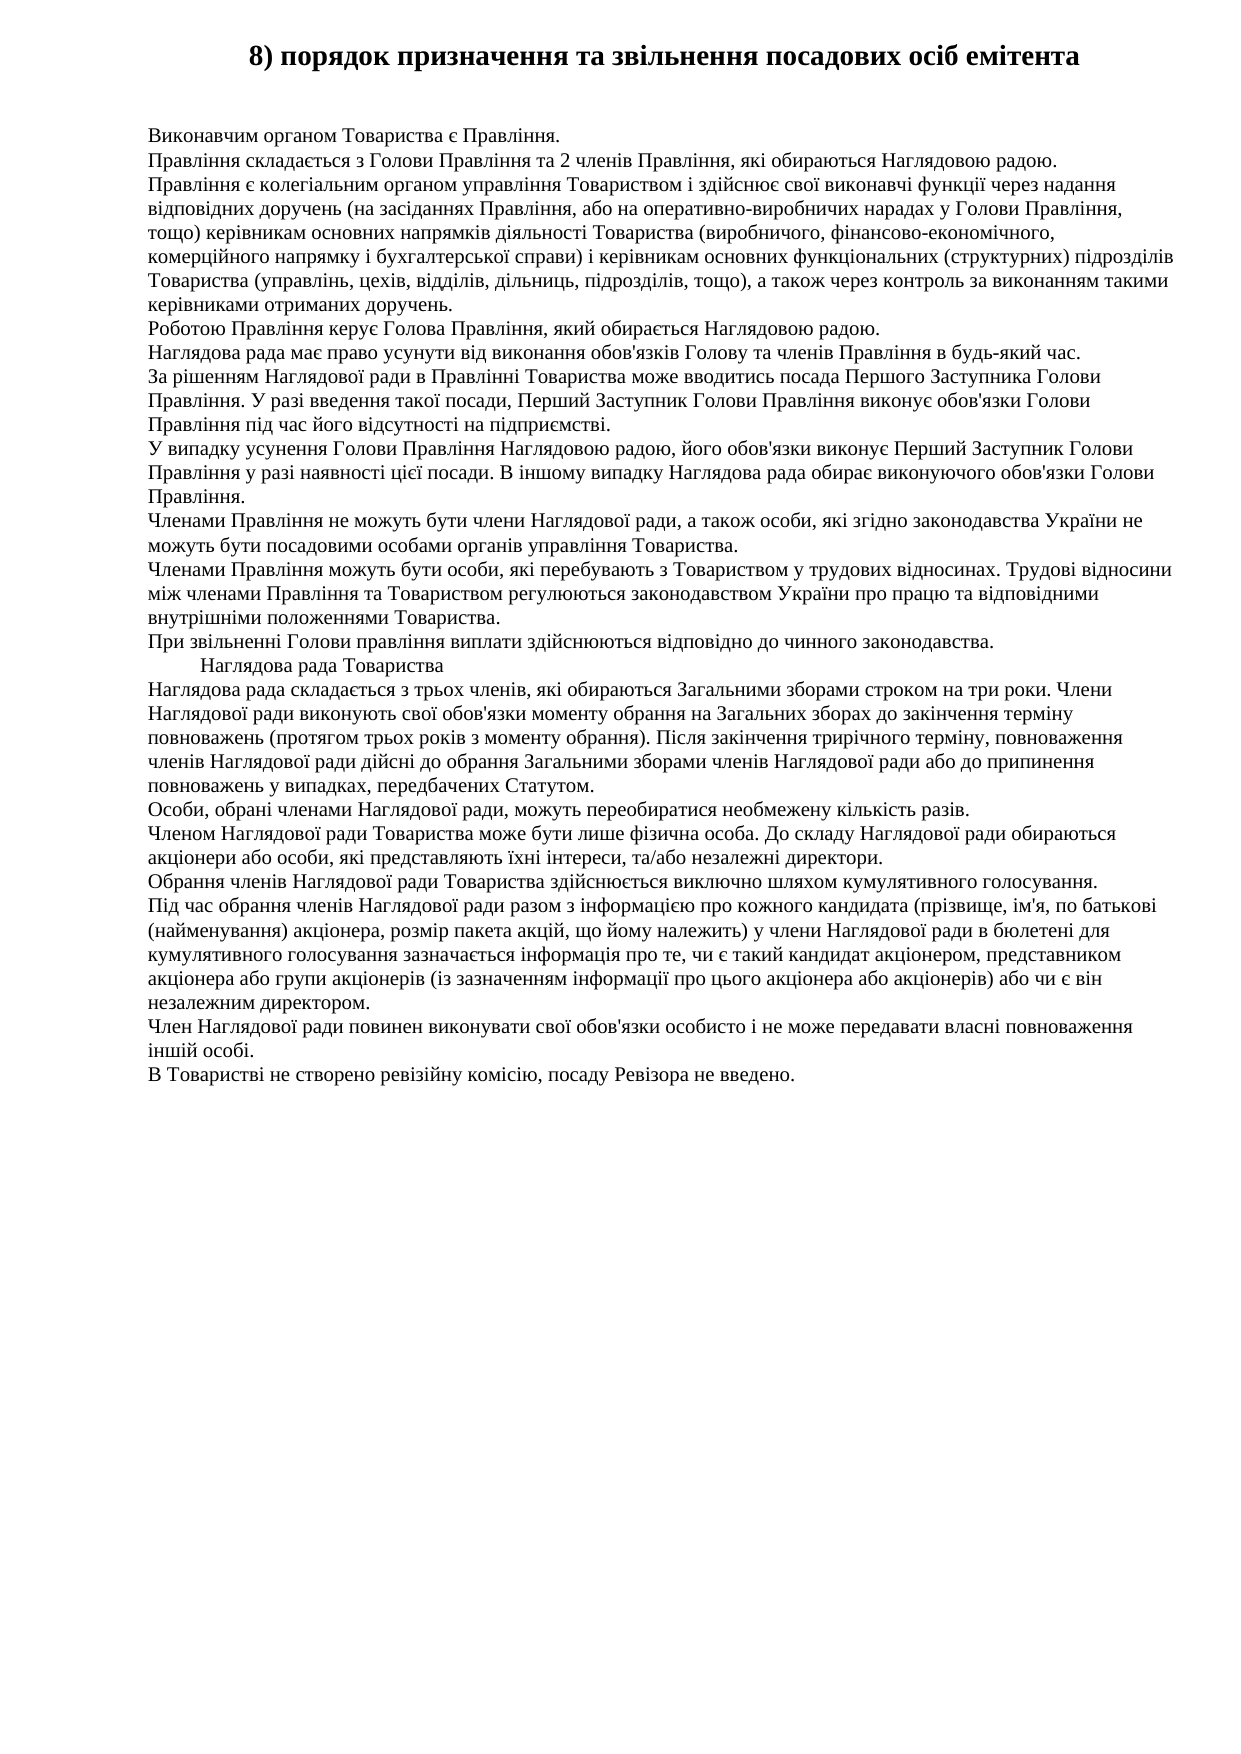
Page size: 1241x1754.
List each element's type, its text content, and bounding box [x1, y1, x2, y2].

text Член Наглядової ради повинен виконувати свої обов'язки особисто і не може передавати власні повноваження іншій особі. [148, 1014, 1181, 1062]
text Членом Наглядової ради Товариства може бути лише фізична особа. До складу Наглядової ради обираються акціонери або особи, які представляють їхні інтереси, та/або незалежні директори. [148, 821, 1181, 869]
text В Товаристві не створено ревізійну комісію, посаду Ревізора не введено. [148, 1062, 1181, 1086]
text Роботою Правління керує Голова Правління, який обирається Наглядовою радою. [148, 316, 1181, 340]
text Наглядова рада має право усунути від виконання обов'язків Голову та членів Правління в будь-який час. [148, 340, 1181, 364]
text Під час обрання членів Наглядової ради разом з інформацією про кожного кандидата (прізвище, ім'я, по батькові (найменування) акціонера, розмір пакета акцій, що йому належить) у члени Наглядової ради в бюлетені для кумулятивного голосування зазначається інформація про те, чи є такий кандидат акціонером, представником акціонера або групи акціонерів (із зазначенням інформації про цього акціонера або акціонерів) або чи є він незалежним директором. [148, 893, 1181, 1014]
text Наглядова рада складається з трьох членів, які обираються Загальними зборами строком на три роки. Члени Наглядової ради виконують свої обов'язки моменту обрання на Загальних зборах до закінчення терміну повноважень (протягом трьох років з моменту обрання). Після закінчення трирічного терміну, повноваження членів Наглядової ради дійсні до обрання Загальними зборами членів Наглядової ради або до припинення повноважень у випадках, передбачених Статутом. [148, 677, 1181, 797]
text При звільненні Голови правління виплати здійснюються відповідно до чинного законодавства. [148, 629, 1181, 653]
text За рішенням Наглядової ради в Правлінні Товариства може вводитись посада Першого Заступника Голови Правління. У разі введення такої посади, Перший Заступник Голови Правління виконує обов'язки Голови Правління під час його відсутності на підприємстві. [148, 364, 1181, 436]
text Членами Правління можуть бути особи, які перебувають з Товариством у трудових відносинах. Трудові відносини між членами Правління та Товариством регулюються законодавством України про працю та відповідними внутрішніми положеннями Товариства. [148, 557, 1181, 629]
text Виконавчим органом Товариства є Правління. [148, 123, 1181, 147]
text У випадку усунення Голови Правління Наглядовою радою, його обов'язки виконує Перший Заступник Голови Правління у разі наявності цієї посади. В іншому випадку Наглядова рада обирає виконуючого обов'язки Голови Правління. [148, 436, 1181, 508]
text Правління є колегіальним органом управління Товариством і здійснює свої виконавчі функції через надання відповідних доручень (на засіданнях Правління, або на оперативно-виробничих нарадах у Голови Правління, тощо) керівникам основних напрямків діяльності Товариства (виробничого, фінансово-економічного, комерційного напрямку і бухгалтерської справи) і керівникам основних функціональних (структурних) підрозділів Товариства (управлінь, цехів, відділів, дільниць, підрозділів, тощо), а також через контроль за виконанням такими керівниками отриманих доручень. [148, 172, 1181, 316]
text Членами Правління не можуть бути члени Наглядової ради, а також особи, які згідно законодавства України не можуть бути посадовими особами органів управління Товариства. [148, 508, 1181, 557]
text Особи, обрані членами Наглядової ради, можуть переобиратися необмежену кількість разів. [148, 797, 1181, 821]
text Правління складається з Голови Правління та 2 членів Правління, які обираються Наглядовою радою. [148, 147, 1181, 172]
text Наглядова рада Товариства [148, 653, 1181, 677]
text 8) порядок призначення та звільнення посадових осіб емітента [148, 38, 1181, 71]
text Обрання членів Наглядової ради Товариства здійснюється виключно шляхом кумулятивного голосування. [148, 869, 1181, 893]
